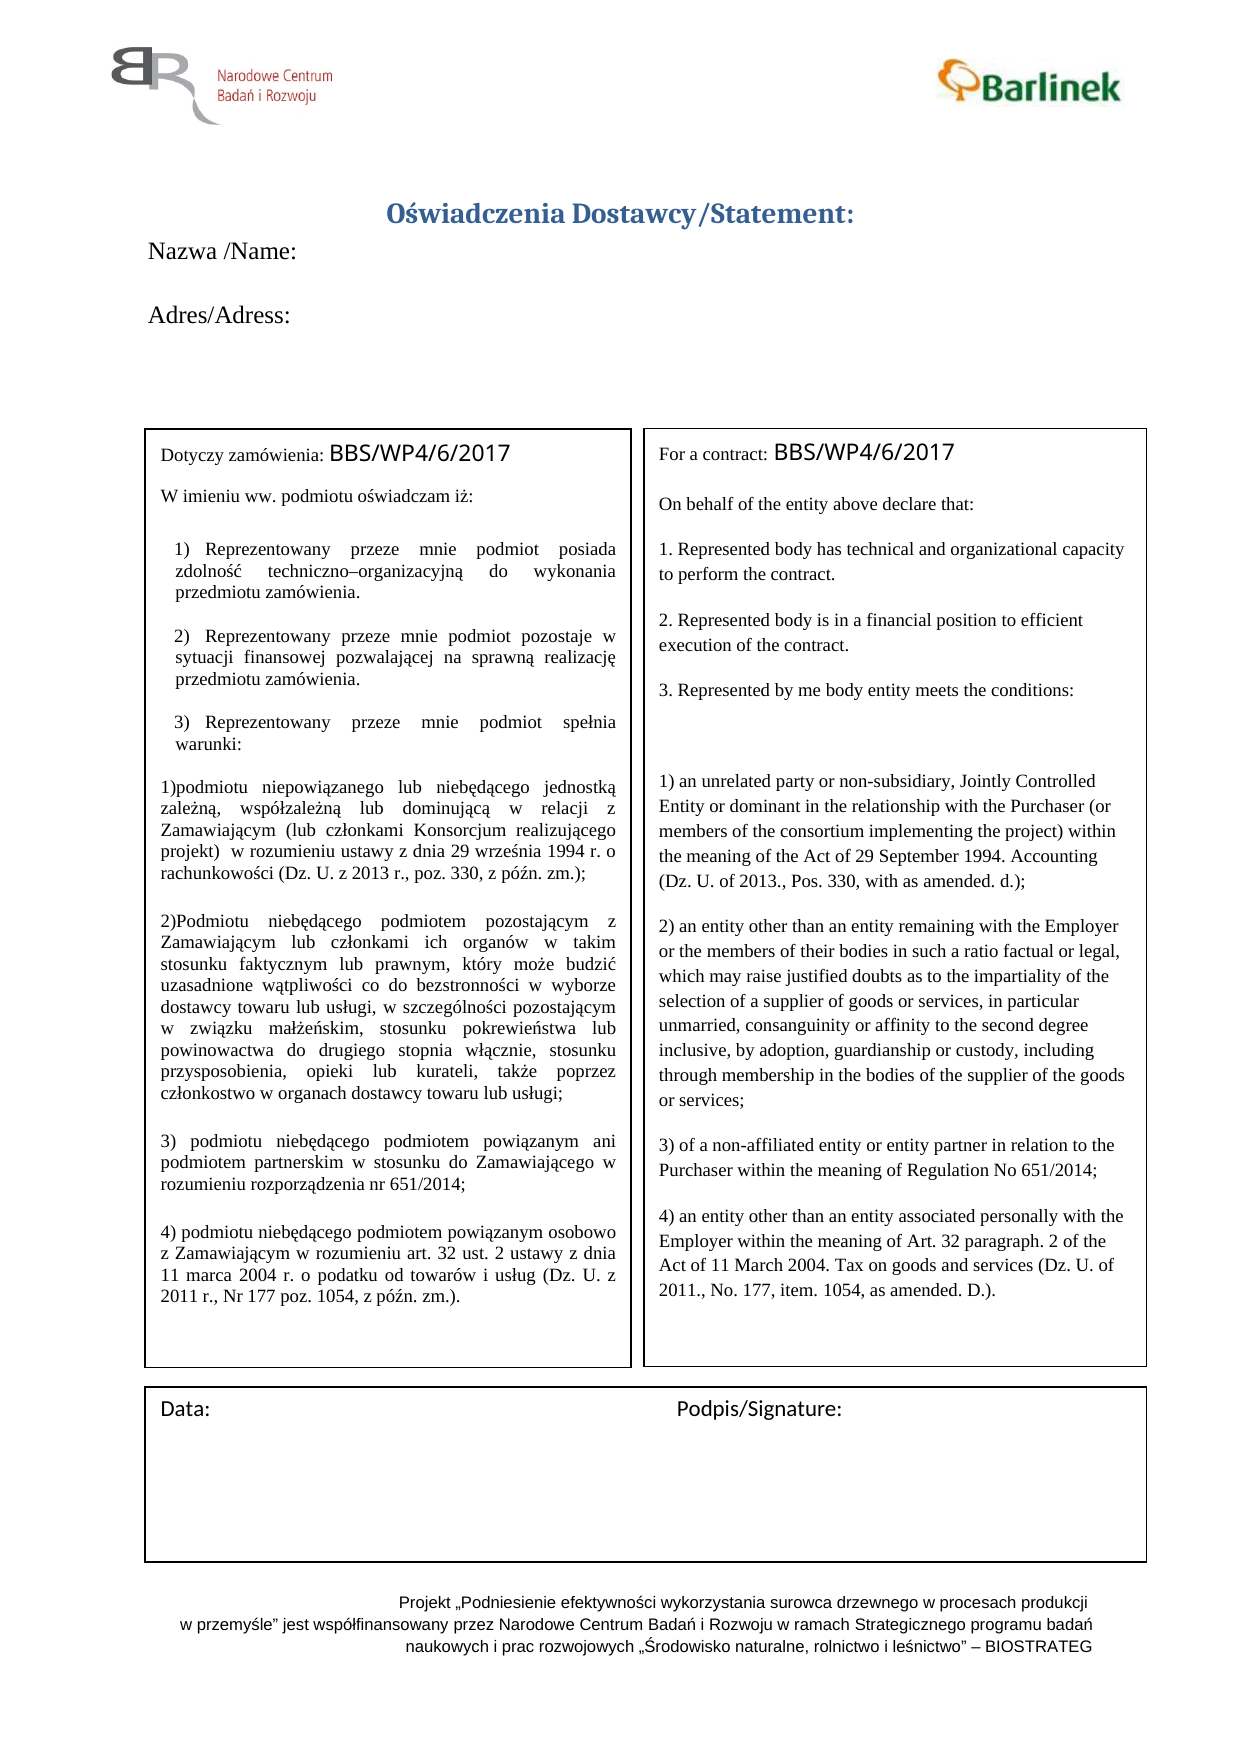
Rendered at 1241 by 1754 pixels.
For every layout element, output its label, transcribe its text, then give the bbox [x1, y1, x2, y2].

text Nazwa /Name: [148, 236, 1093, 265]
picture [936, 58, 1125, 107]
picture [111, 47, 333, 125]
text Adres/Adress: [148, 300, 1093, 329]
subtitle Oświadczenia Dostawcy/Statement: [148, 198, 1093, 231]
